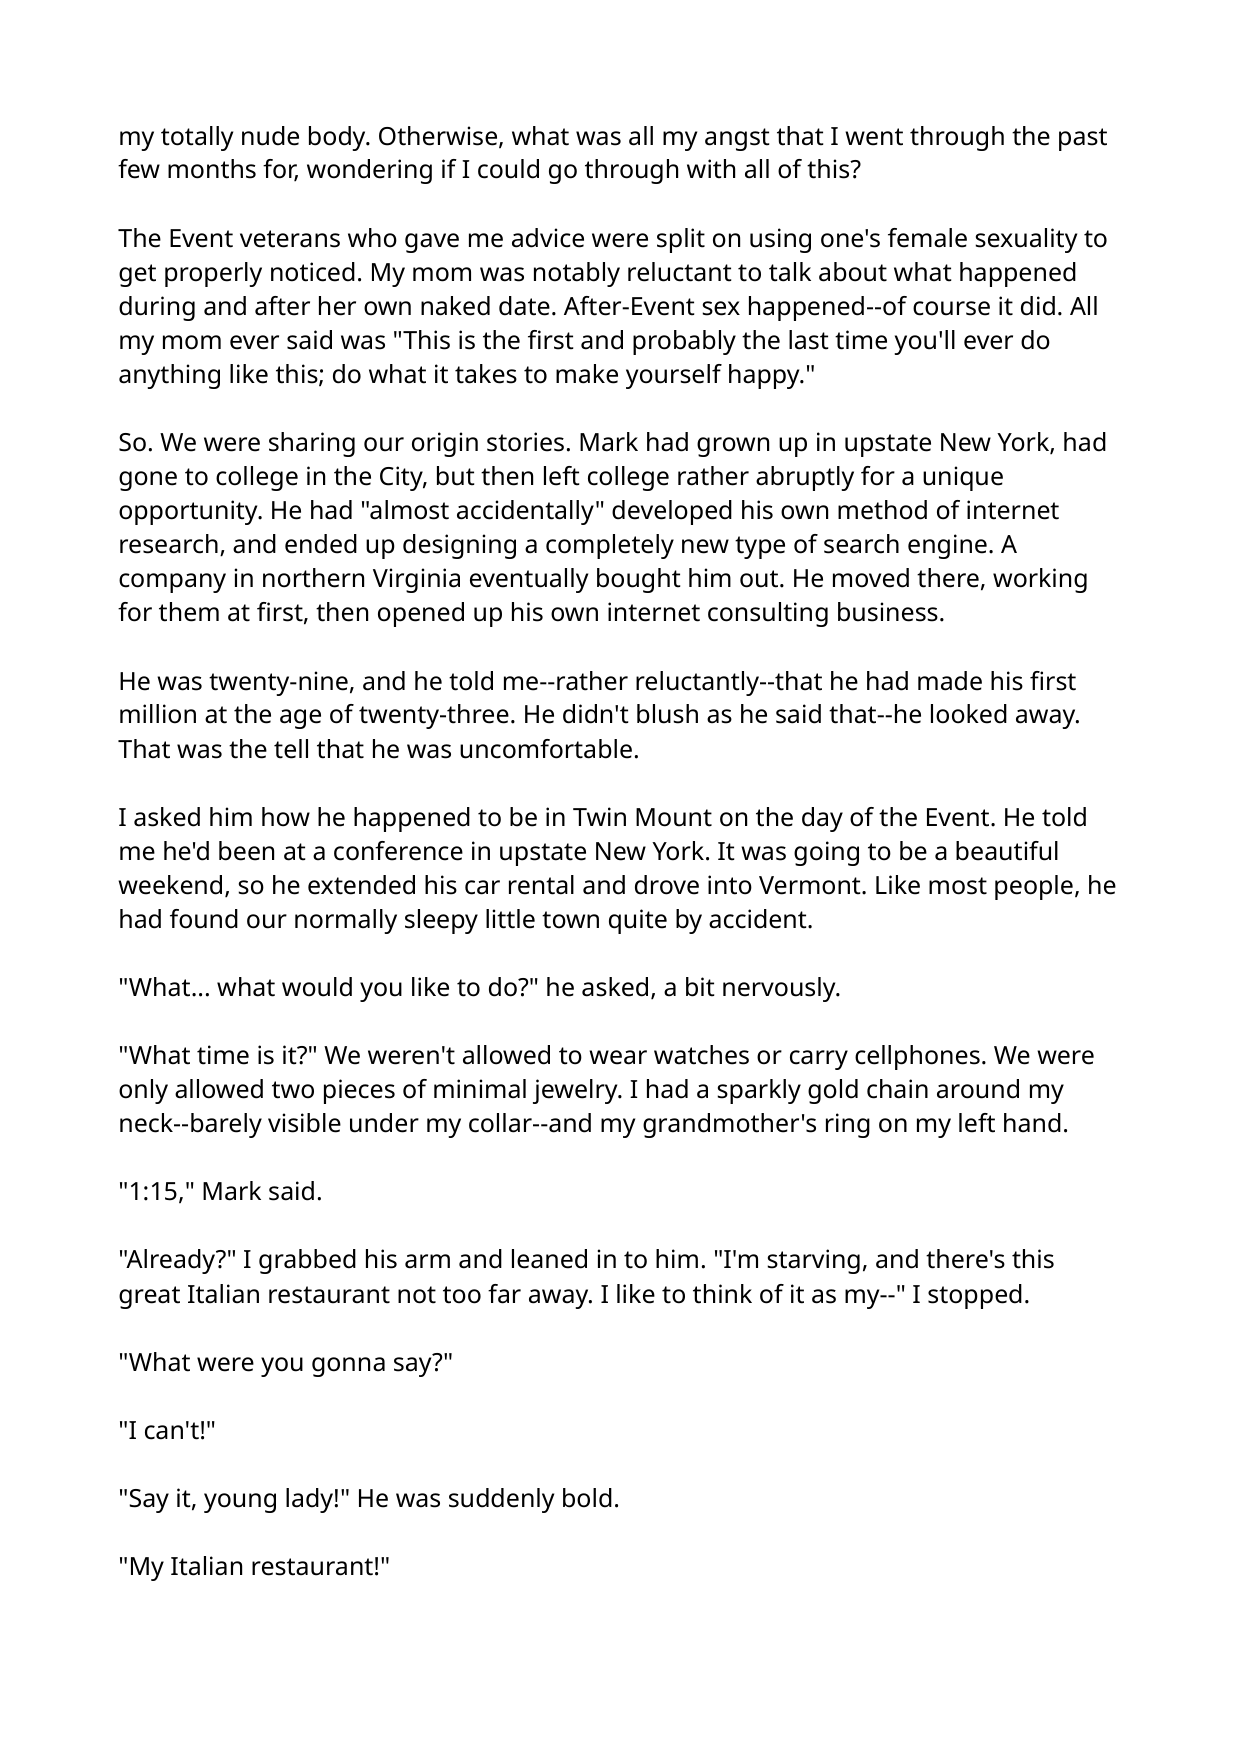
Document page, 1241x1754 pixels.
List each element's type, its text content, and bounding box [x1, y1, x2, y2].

text "What... what would you like to do?" he asked, a bit nervously. [118, 970, 1122, 1004]
text "What were you gonna say?" [118, 1344, 1122, 1378]
text "What time is it?" We weren't allowed to wear watches or carry cellphones. We were only allowed two pieces of minimal jewelry. I had a sparkly gold chain around my neck--barely visible under my collar--and my grandmother's ring on my left hand. [118, 1038, 1122, 1140]
text "1:15," Mark said. [118, 1174, 1122, 1208]
text He was twenty-nine, and he told me--rather reluctantly--that he had made his first million at the age of twenty-three. He didn't blush as he said that--he looked away. That was the tell that he was uncomfortable. [118, 663, 1122, 765]
text "Already?" I grabbed his arm and leaned in to him. "I'm starving, and there's this great Italian restaurant not too far away. I like to think of it as my--" I stopped. [118, 1242, 1122, 1310]
text "My Italian restaurant!" [118, 1549, 1122, 1583]
text "I can't!" [118, 1412, 1122, 1447]
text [118, 118, 1122, 186]
text "Say it, young lady!" He was suddenly bold. [118, 1481, 1122, 1515]
text I asked him how he happened to be in Twin Mount on the day of the Event. He told me he'd been at a conference in upstate New York. It was going to be a beautiful weekend, so he extended his car rental and drove into Vermont. Like most people, he had found our normally sleepy little town quite by accident. [118, 799, 1122, 936]
text The Event veterans who gave me advice were split on using one's female sexuality to get properly noticed. My mom was notably reluctant to talk about what happened during and after her own naked date. After-Event sex happened--of course it did. All my mom ever said was "This is the first and probably the last time you'll ever do anything like this; do what it takes to make yourself happy." [118, 220, 1122, 391]
text So. We were sharing our origin stories. Mark had grown up in upstate New York, had gone to college in the City, but then left college rather abruptly for a unique opportunity. He had "almost accidentally" developed his own method of internet research, and ended up designing a completely new type of search engine. A company in northern Virginia eventually bought him out. He moved there, working for them at first, then opened up his own internet consulting business. [118, 425, 1122, 629]
